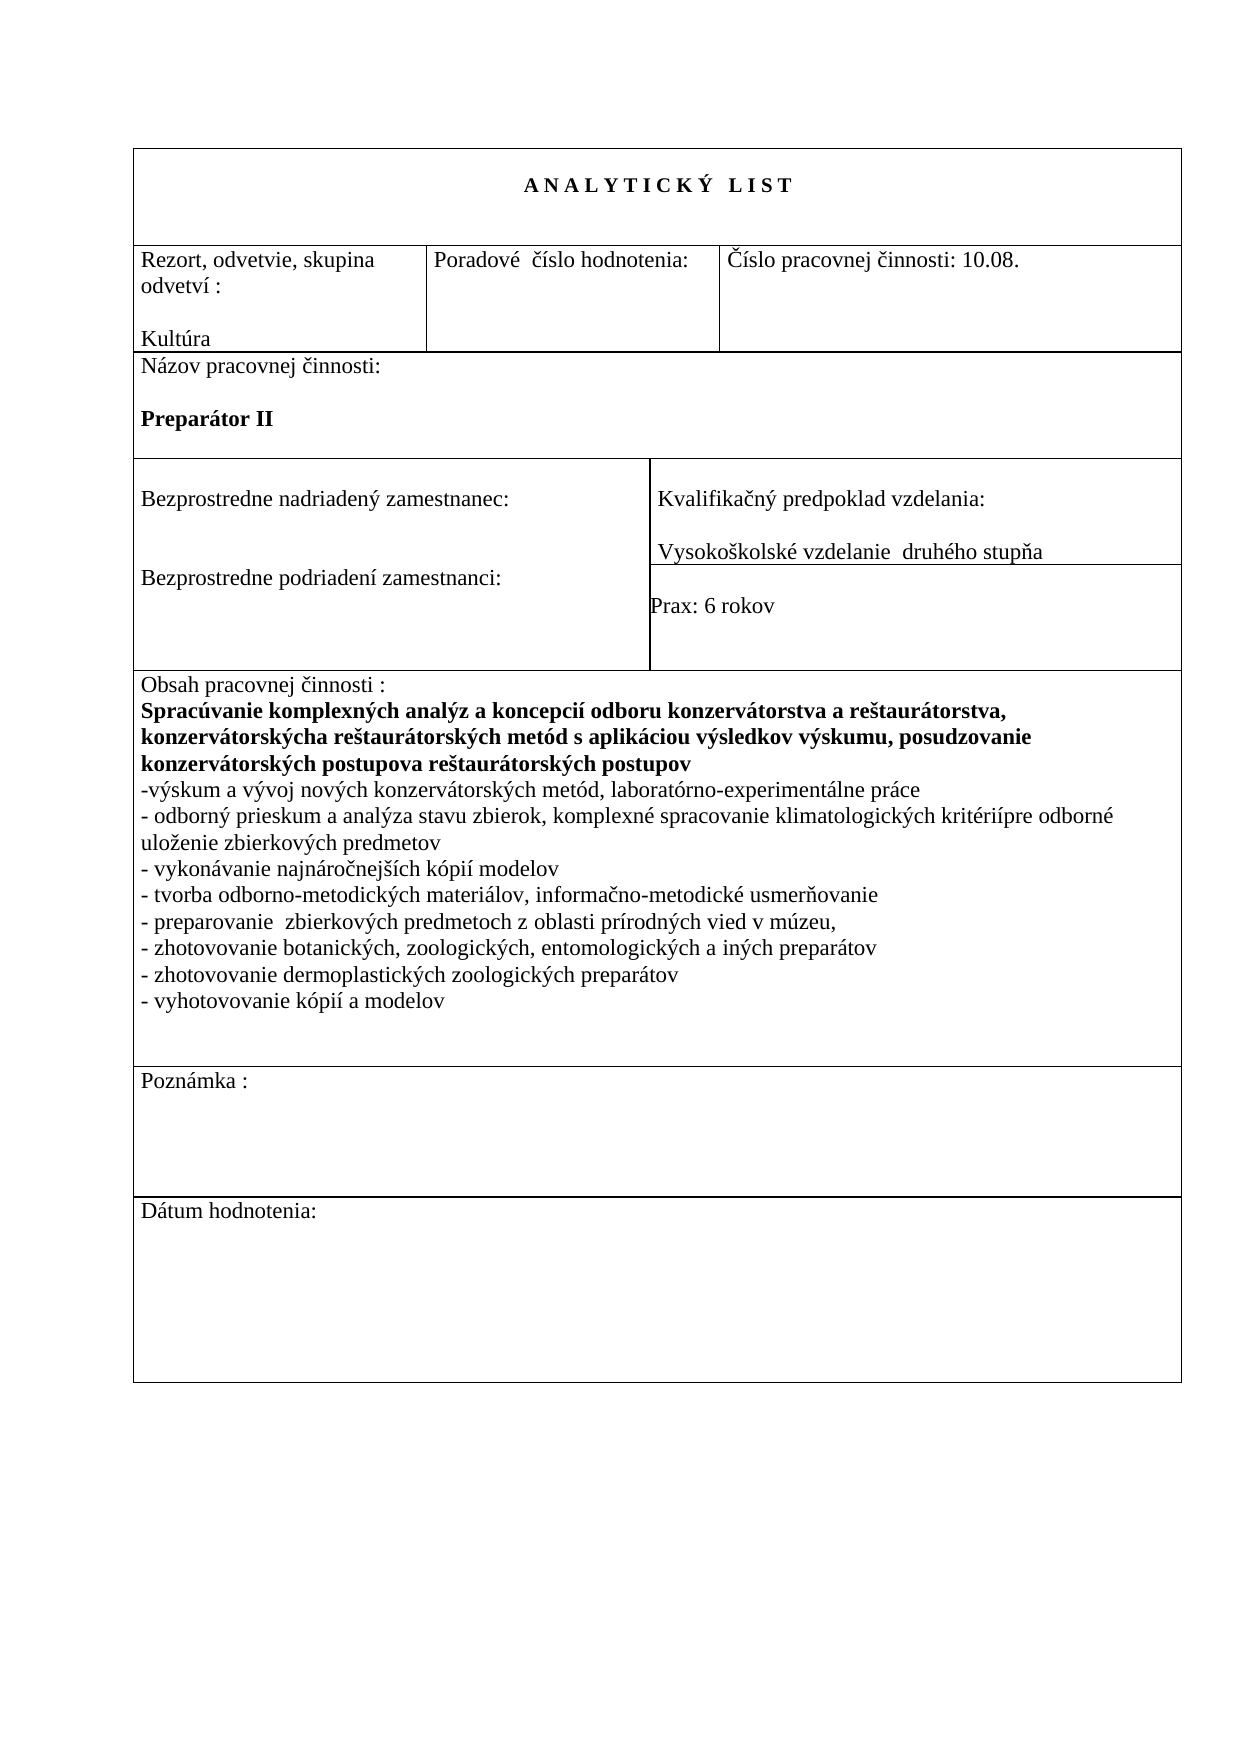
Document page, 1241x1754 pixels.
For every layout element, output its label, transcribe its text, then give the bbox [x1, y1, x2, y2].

table_cell Názov pracovnej činnosti: Preparátor II [134, 353, 1181, 458]
table_cell Číslo pracovnej činnosti: 10.08. [720, 246, 1181, 351]
table_cell Obsah pracovnej činnosti : Spracúvanie komplexných analýz a koncepcií odboru konzervátorstva a reštaurátorstva, konzervátorskýcha reštaurátorských metód s aplikáciou výsledkov výskumu, posudzovanie konzervátorských postupova reštaurátorských postupov -výskum a vývoj nových konzervátorských metód, laboratórno-experimentálne práce - odborný prieskum a analýza stavu zbierok, komplexné spracovanie klimatologických kritériípre odborné uloženie zbierkových predmetov - vykonávanie najnáročnejších kópií modelov - tvorba odborno-metodických materiálov, informačno-metodické usmerňovanie - preparovanie zbierkových predmetoch z oblasti prírodných vied v múzeu, - zhotovovanie botanických, zoologických, entomologických a iných preparátov - zhotovovanie dermoplastických zoologických preparátov - vyhotovovanie kópií a modelov [134, 671, 1181, 1066]
table_cell Dátum hodnotenia: [134, 1198, 1181, 1382]
table_header A N A L Y T I C K Ý L I S T [134, 149, 1181, 245]
table_cell Prax: 6 rokov [651, 565, 1181, 670]
table_cell Rezort, odvetvie, skupina odvetví : Kultúra [134, 246, 426, 351]
table_cell Bezprostredne nadriadený zamestnanec: Bezprostredne podriadení zamestnanci: [134, 459, 649, 670]
table_cell Poradové číslo hodnotenia: [427, 246, 719, 351]
table_cell Kvalifikačný predpoklad vzdelania: Vysokoškolské vzdelanie druhého stupňa [651, 459, 1181, 564]
table_cell Poznámka : [134, 1067, 1181, 1196]
